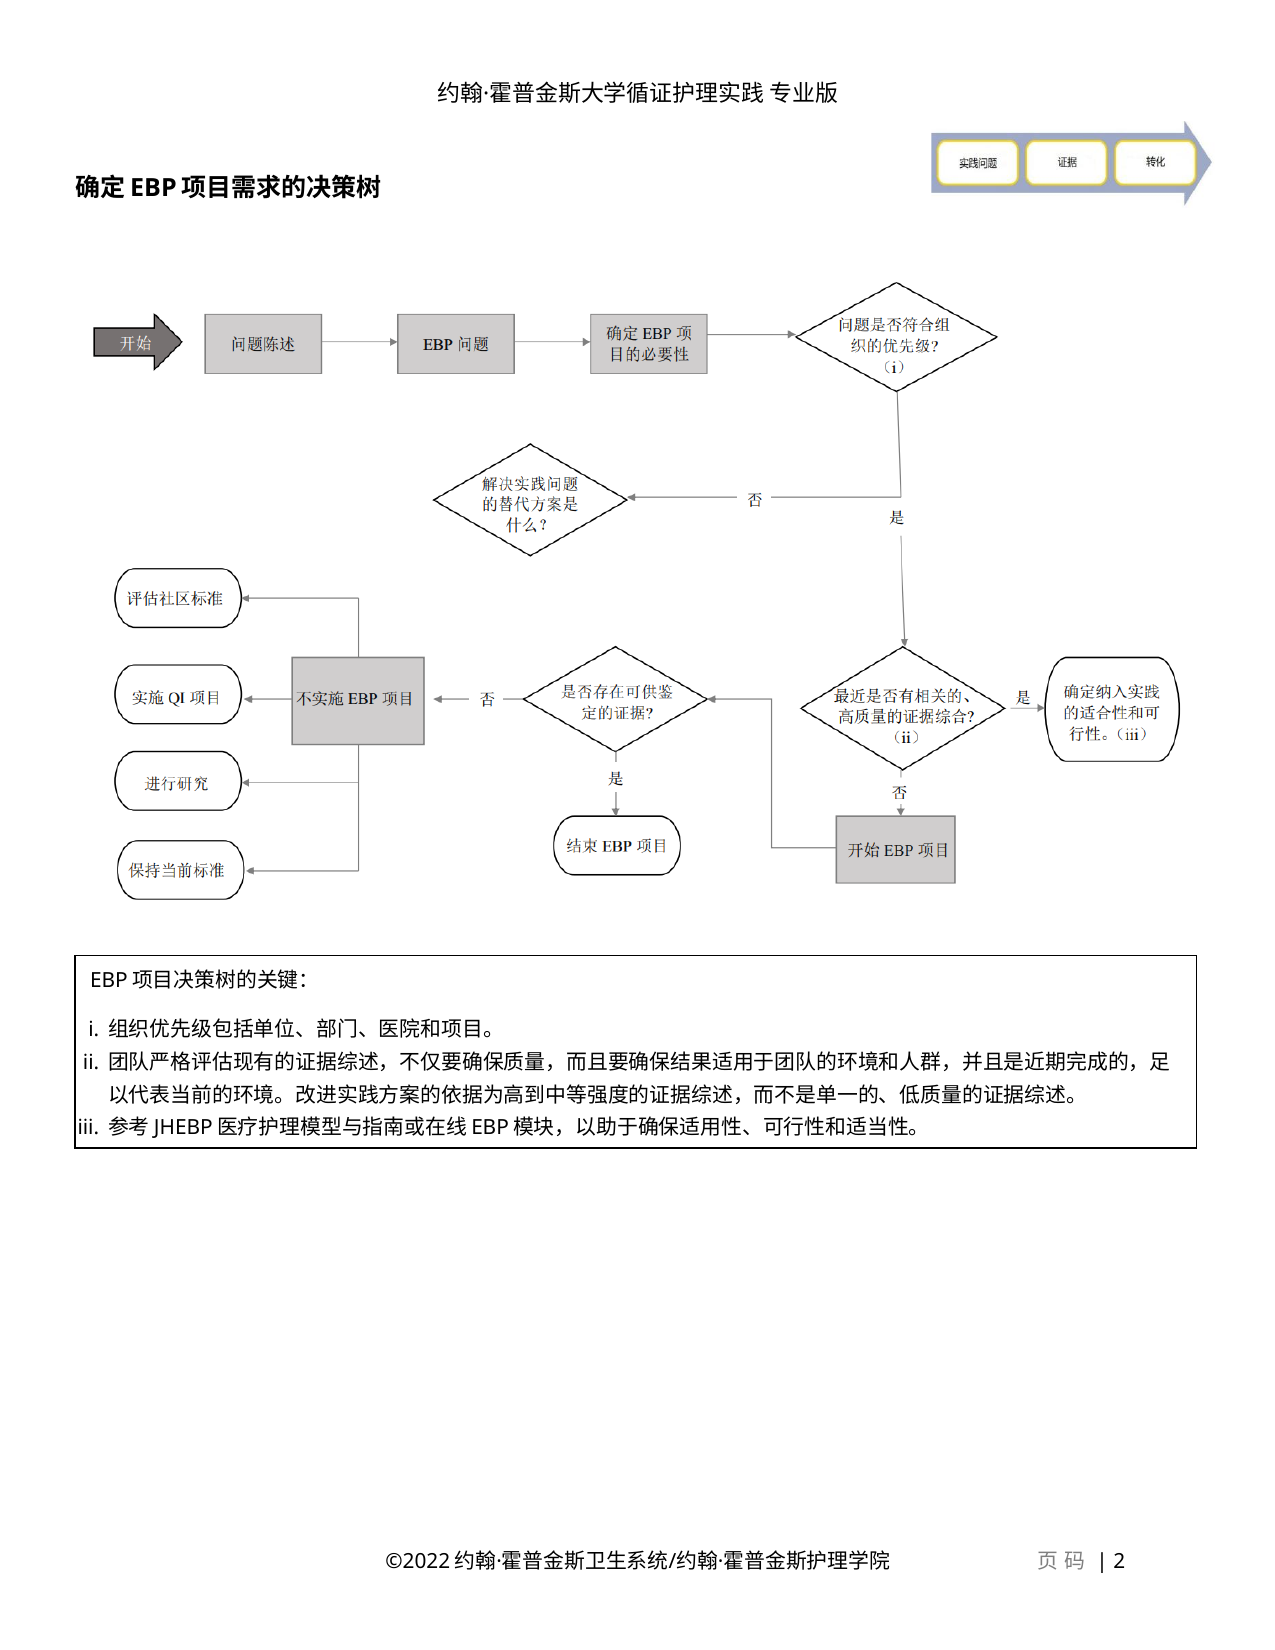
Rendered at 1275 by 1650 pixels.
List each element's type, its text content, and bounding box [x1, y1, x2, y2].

picture [930, 121, 1219, 215]
text 确定EBP项目需求的决策树 [75, 168, 930, 204]
picture [75, 223, 1196, 887]
